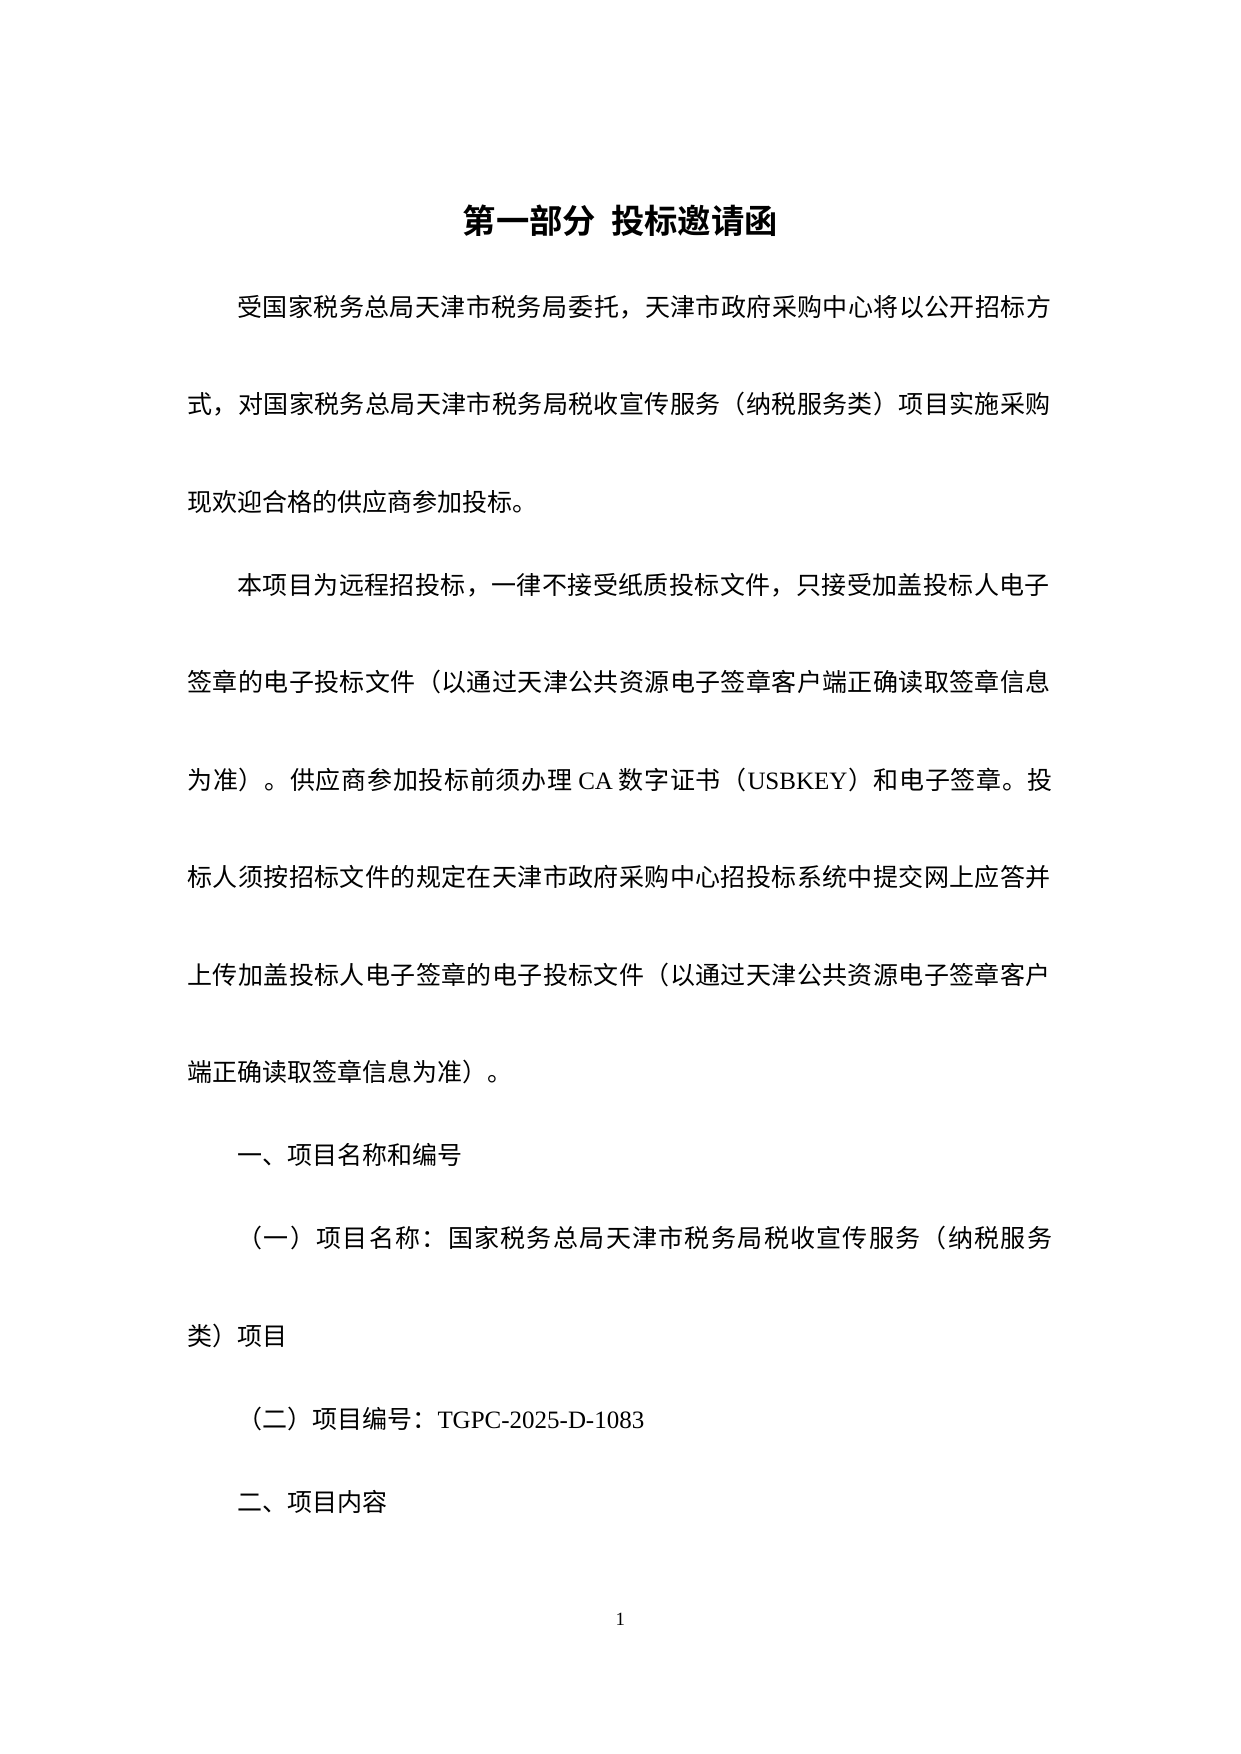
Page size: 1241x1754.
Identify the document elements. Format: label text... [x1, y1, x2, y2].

text （一）项目名称：国家税务总局天津市税务局税收宣传服务（纳税服务类）项目 [187, 1204, 1053, 1367]
text 二、项目内容 [187, 1468, 1053, 1533]
text 受国家税务总局天津市税务局委托，天津市政府采购中心将以公开招标方式，对国家税务总局天津市税务局税收宣传服务（纳税服务类）项目实施采购。现欢迎合格的供应商参加投标。 [187, 273, 1053, 533]
text 一、项目名称和编号 [187, 1121, 1053, 1186]
subtitle 第一部分 投标邀请函 [187, 187, 1053, 252]
text 本项目为远程招投标，一律不接受纸质投标文件，只接受加盖投标人电子签章的电子投标文件（以通过天津公共资源电子签章客户端正确读取签章信息为准）。供应商参加投标前须办理CA数字证书（USBKEY）和电子签章。投标人须按招标文件的规定在天津市政府采购中心招投标系统中提交网上应答并上传加盖投标人电子签章的电子投标文件（以通过天津公共资源电子签章客户端正确读取签章信息为准）。 [187, 551, 1053, 1103]
text （二）项目编号：TGPC-2025-D-1083 [187, 1385, 1053, 1450]
